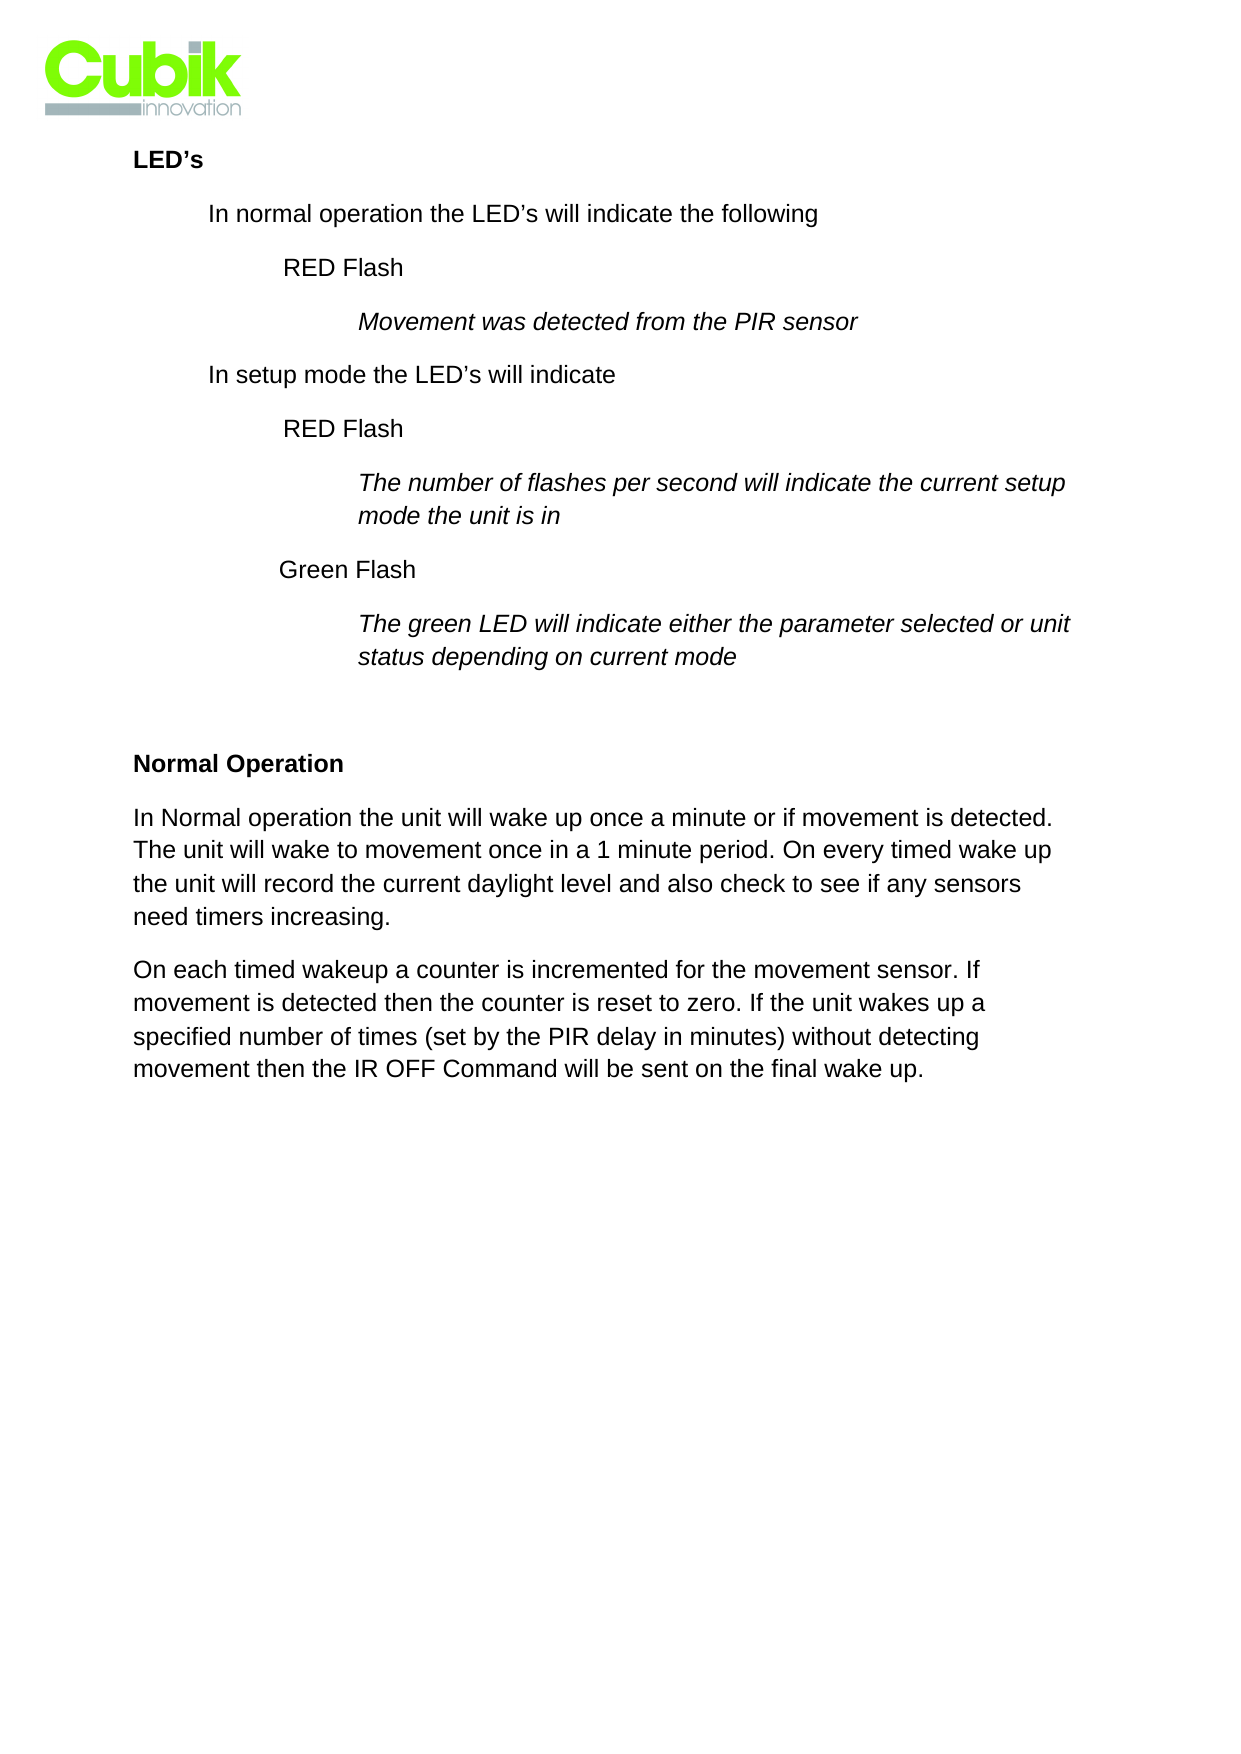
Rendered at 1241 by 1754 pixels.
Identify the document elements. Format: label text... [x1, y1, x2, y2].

text Movement was detected from the PIR sensor [208, 306, 1078, 335]
text Green Flash [133, 555, 1078, 584]
text In Normal operation the unit will wake up once a minute or if movement is detected. The unit will wake to movement once in a 1 minute period. On every timed wake up the unit will record the current daylight level and also check to see if any sensors need timers increasing. [133, 802, 1078, 930]
text LED’s [133, 145, 1078, 174]
text RED Flash [208, 414, 1078, 443]
text In setup mode the LED’s will indicate [133, 360, 1078, 389]
text In normal operation the LED’s will indicate the following [133, 199, 1078, 227]
picture [36, 35, 250, 121]
text RED Flash [208, 253, 1078, 281]
text On each timed wakeup a counter is incremented for the movement sensor. If movement is detected then the counter is reset to zero. If the unit wakes up a specified number of times (set by the PIR delay in minutes) without detecting movement then the IR OFF Command will be sent on the final wake up. [133, 955, 1078, 1083]
text The number of flashes per second will indicate the current setup mode the unit is in [358, 468, 1078, 530]
text Normal Operation [133, 749, 1078, 777]
text The green LED will indicate either the parameter selected or unit status depending on current mode [358, 609, 1078, 671]
